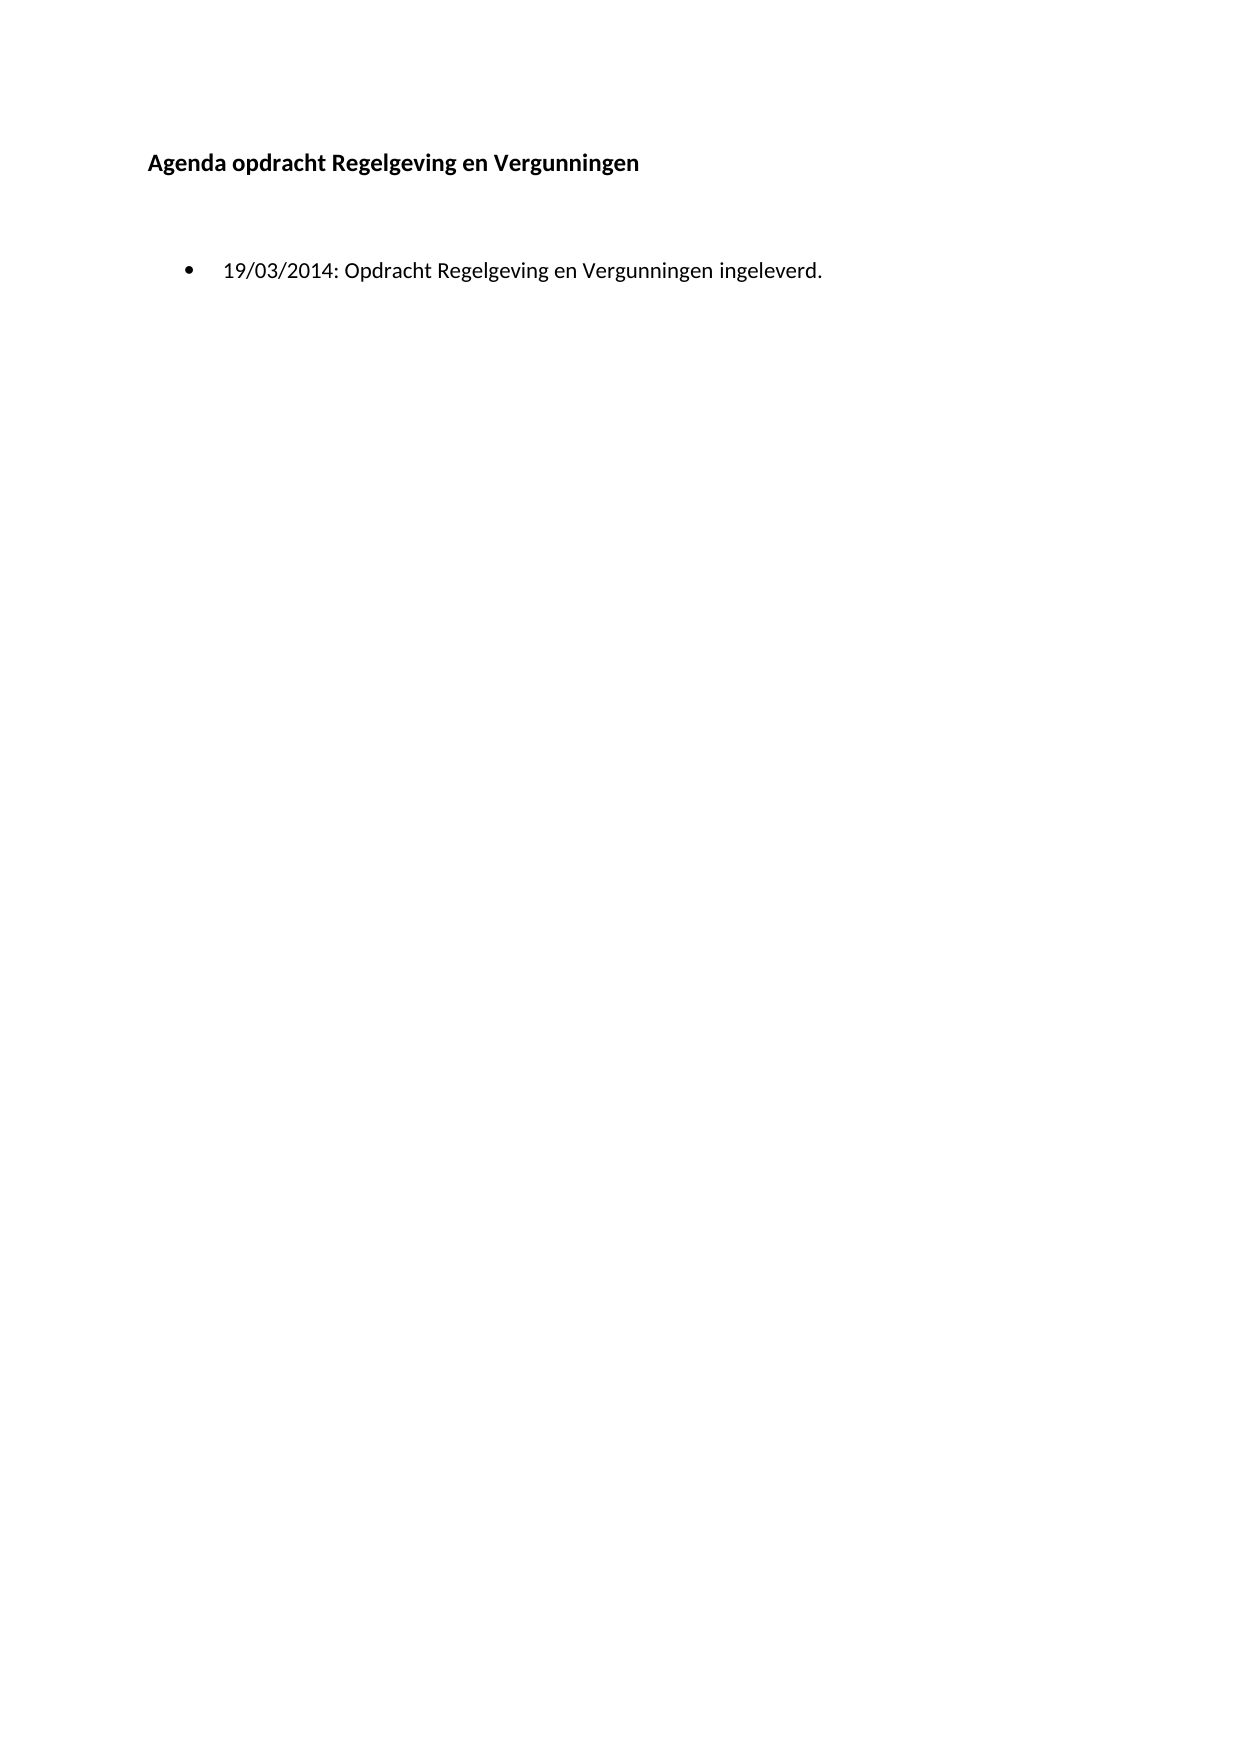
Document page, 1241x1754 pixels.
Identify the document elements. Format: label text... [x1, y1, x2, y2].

list 19/03/2014: Opdracht Regelgeving en Vergunningen ingeleverd. [185, 256, 1093, 284]
text Agenda opdracht Regelgeving en Vergunningen [148, 148, 1093, 178]
